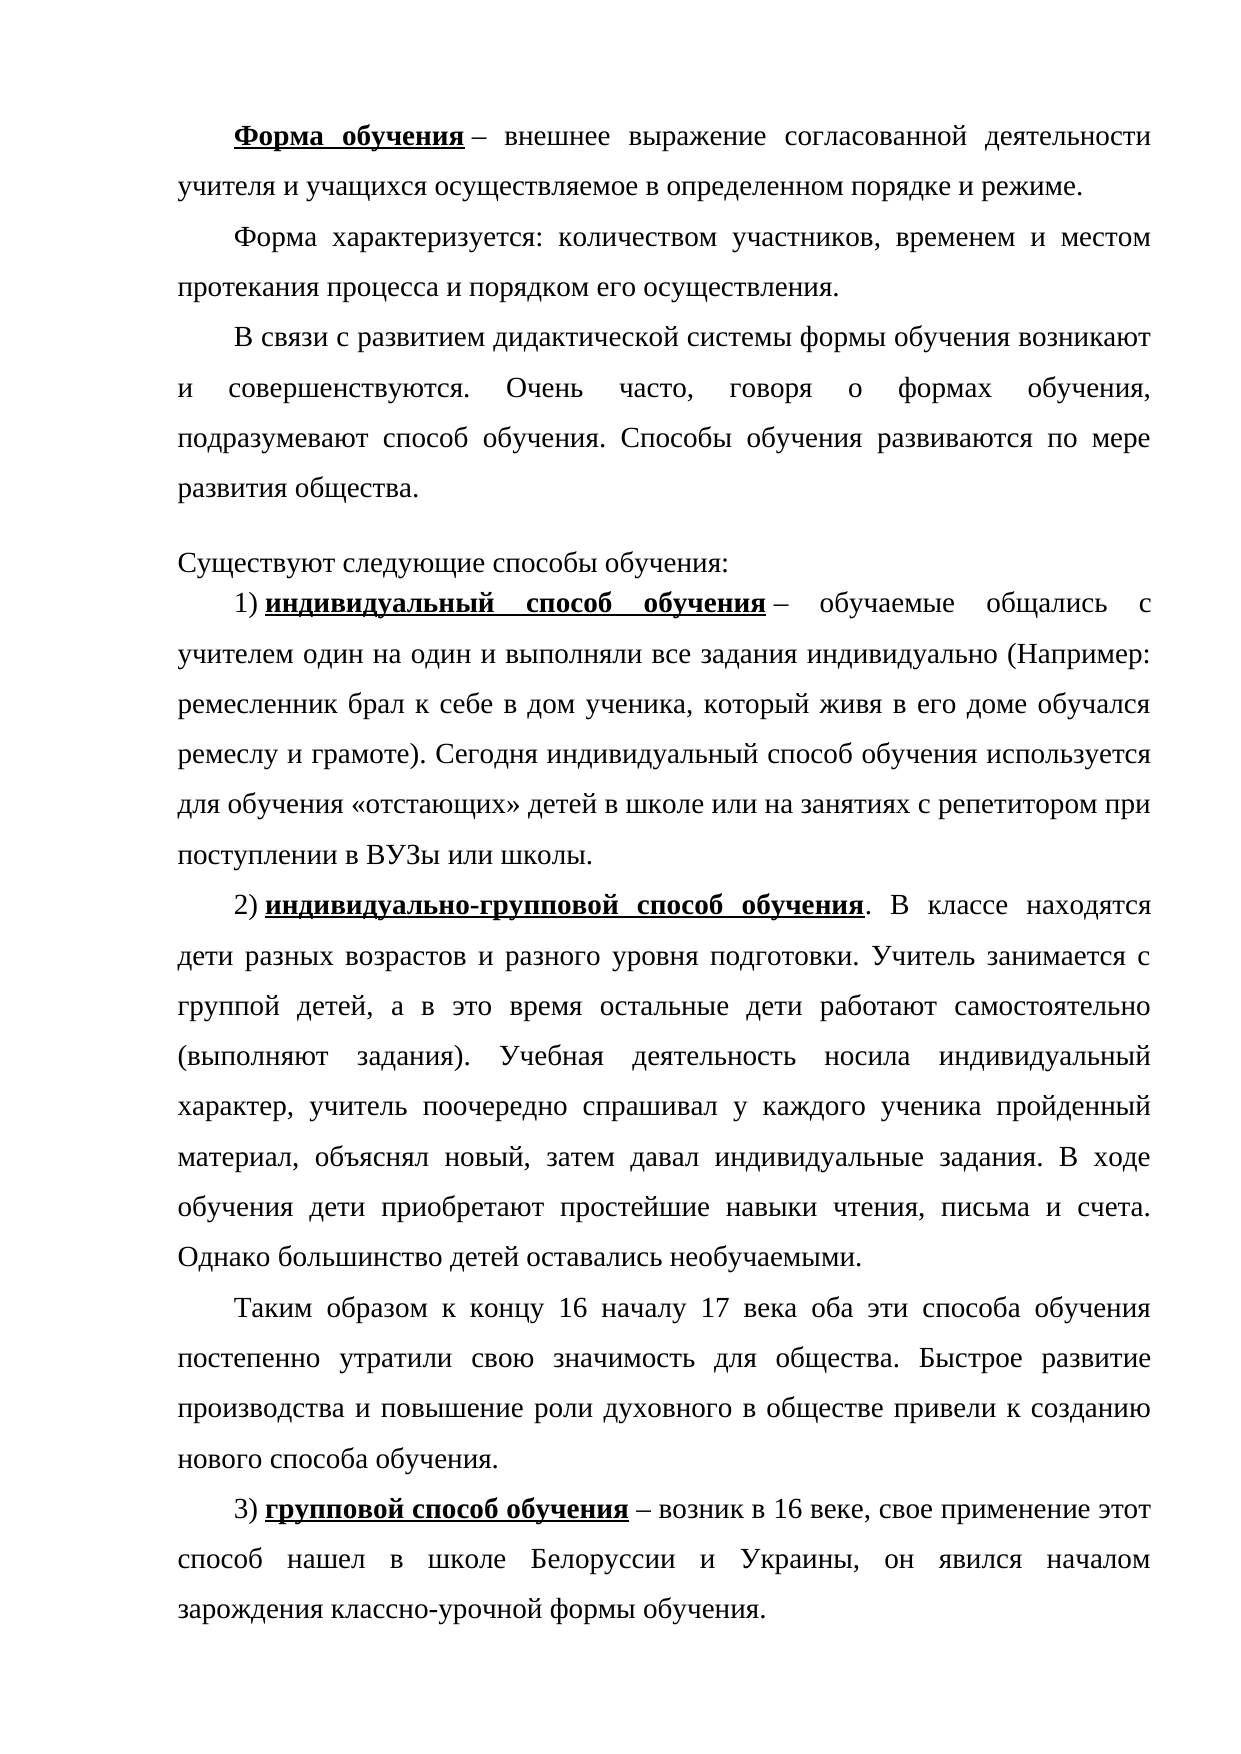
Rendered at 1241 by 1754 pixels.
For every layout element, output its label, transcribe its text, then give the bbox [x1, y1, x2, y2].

text 1) индивидуальный способ обучения – обучаемые общались с учителем один на один и выполняли все задания индивидуально (Например: ремесленник брал к себе в дом ученика, который живя в его доме обучался ремеслу и грамоте). Сегодня индивидуальный способ обучения используется для обучения «отстающих» детей в школе или на занятиях с репетитором при поступлении в ВУЗы или школы. [177, 585, 1152, 871]
text В связи с развитием дидактической системы формы обучения возникают и совершенствуются. Очень часто, говоря о формах обучения, подразумевают способ обучения. Способы обучения развиваются по мере развития общества. [177, 319, 1152, 504]
text 3) групповой способ обучения – возник в 16 веке, свое применение этот способ нашел в школе Белоруссии и Украины, он явился началом зарождения классно-урочной формы обучения. [177, 1491, 1152, 1625]
text Форма обучения – внешнее выражение согласованной деятельности учителя и учащихся осуществляемое в определенном порядке и режиме. [177, 118, 1152, 202]
text Форма характеризуется: количеством участников, временем и местом протекания процесса и порядком его осуществления. [177, 219, 1152, 303]
subtitle Существуют следующие способы обучения: [177, 546, 1152, 579]
text 2) индивидуально-групповой способ обучения. В классе находятся дети разных возрастов и разного уровня подготовки. Учитель занимается с группой детей, а в это время остальные дети работают самостоятельно (выполняют задания). Учебная деятельность носила индивидуальный характер, учитель поочередно спрашивал у каждого ученика пройденный материал, объяснял новый, затем давал индивидуальные задания. В ходе обучения дети приобретают простейшие навыки чтения, письма и счета. Однако большинство детей оставались необучаемыми. [177, 887, 1152, 1273]
text Таким образом к концу 16 началу 17 века оба эти способа обучения постепенно утратили свою значимость для общества. Быстрое развитие производства и повышение роли духовного в обществе привели к созданию нового способа обучения. [177, 1290, 1152, 1474]
